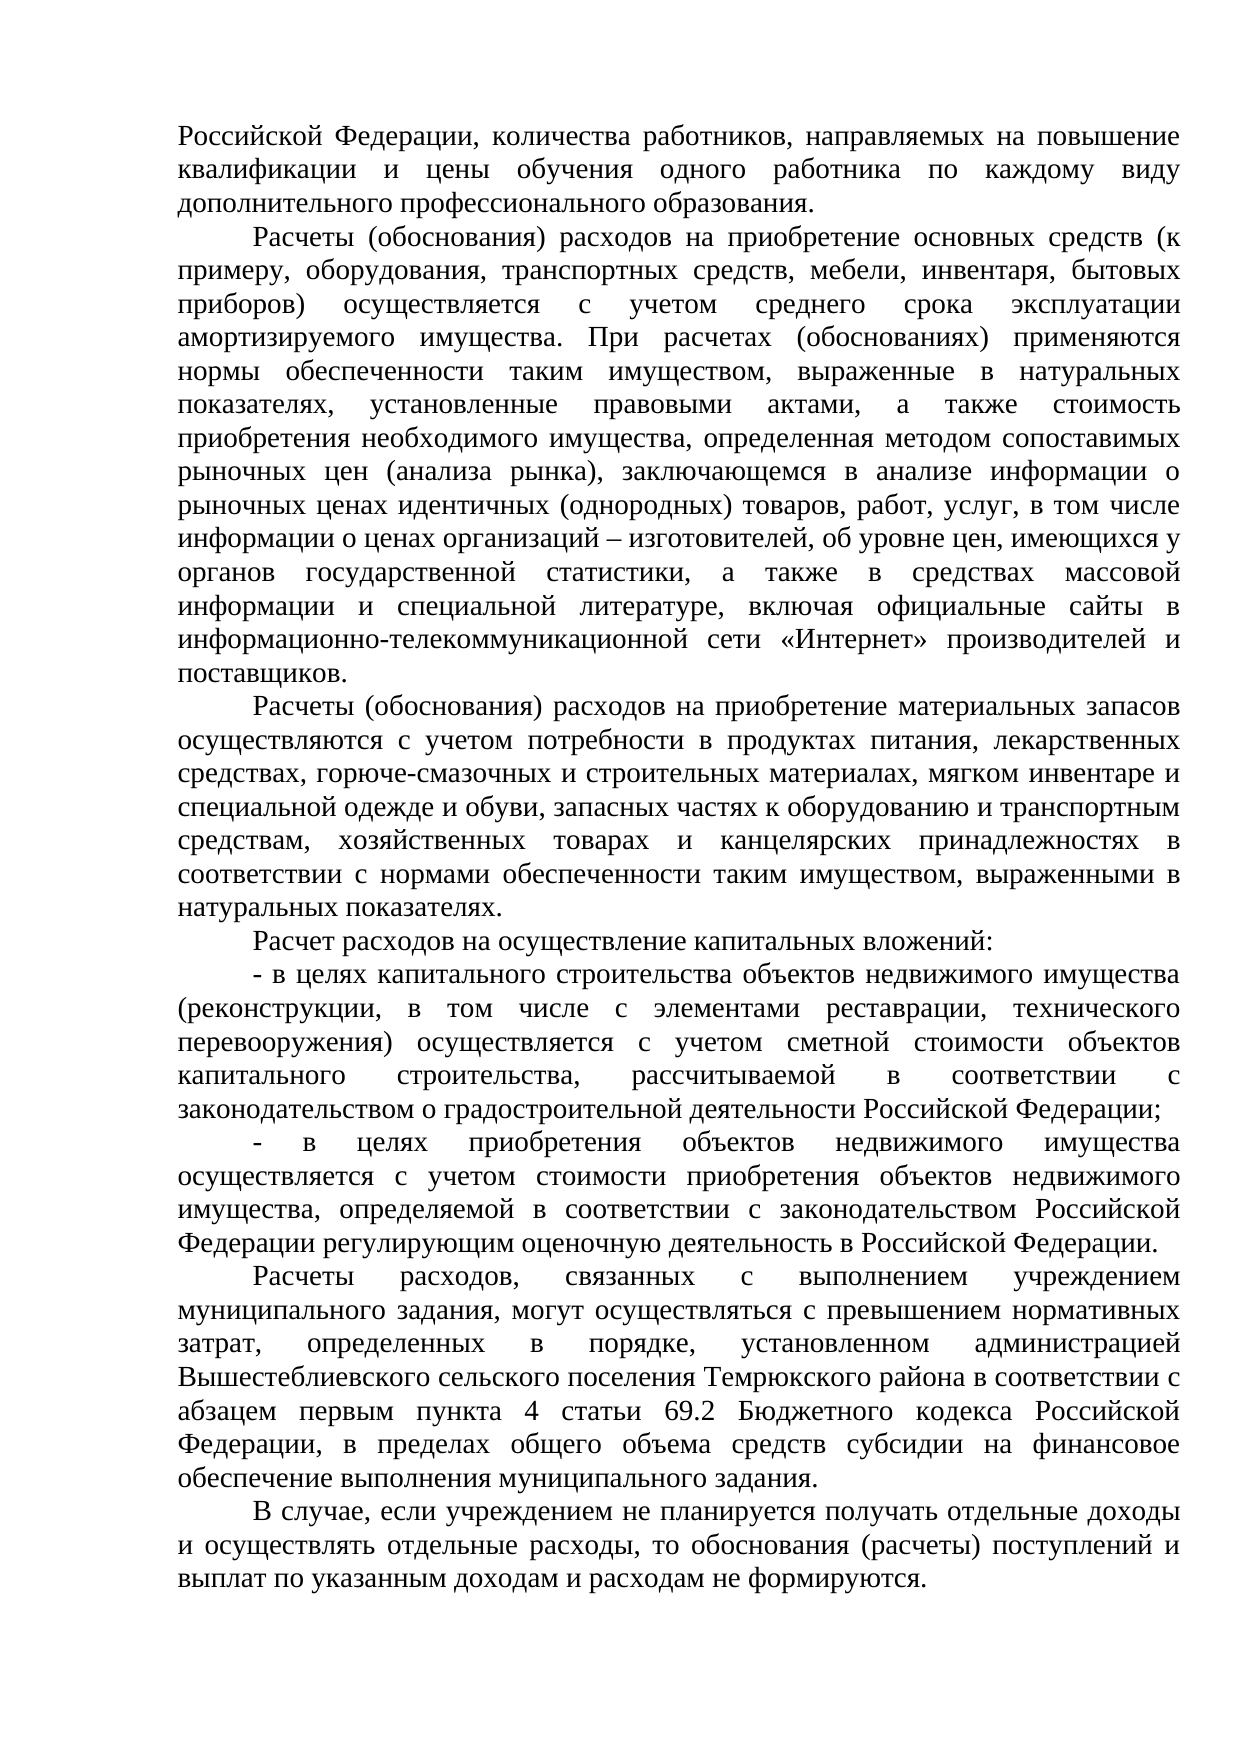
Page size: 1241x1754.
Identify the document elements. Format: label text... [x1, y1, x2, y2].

text - в целях приобретения объектов недвижимого имущества осуществляется с учетом стоимости приобретения объектов недвижимого имущества, определяемой в соответствии с законодательством Российской Федерации регулирующим оценочную деятельность в Российской Федерации. [177, 1124, 1181, 1258]
text В случае, если учреждением не планируется получать отдельные доходы и осуществлять отдельные расходы, то обоснования (расчеты) поступлений и выплат по указанным доходам и расходам не формируются. [177, 1493, 1181, 1594]
text Расчет расходов на осуществление капитальных вложений: [177, 923, 1181, 957]
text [177, 118, 1181, 219]
text - в целях капитального строительства объектов недвижимого имущества (реконструкции, в том числе с элементами реставрации, технического перевооружения) осуществляется с учетом сметной стоимости объектов капитального строительства, рассчитываемой в соответствии с законодательством о градостроительной деятельности Российской Федерации; [177, 957, 1181, 1124]
text Расчеты (обоснования) расходов на приобретение основных средств (к примеру, оборудования, транспортных средств, мебели, инвентаря, бытовых приборов) осуществляется с учетом среднего срока эксплуатации амортизируемого имущества. При расчетах (обоснованиях) применяются нормы обеспеченности таким имуществом, выраженные в натуральных показателях, установленные правовыми актами, а также стоимость приобретения необходимого имущества, определенная методом сопоставимых рыночных цен (анализа рынка), заключающемся в анализе информации о рыночных ценах идентичных (однородных) товаров, работ, услуг, в том числе информации о ценах организаций – изготовителей, об уровне цен, имеющихся у органов государственной статистики, а также в средствах массовой информации и специальной литературе, включая официальные сайты в информационно-телекоммуникационной сети «Интернет» производителей и поставщиков. [177, 219, 1181, 688]
text Расчеты расходов, связанных с выполнением учреждением муниципального задания, могут осуществляться с превышением нормативных затрат, определенных в порядке, установленном администрацией Вышестеблиевского сельского поселения Темрюкского района в соответствии с абзацем первым пункта 4 статьи 69.2 Бюджетного кодекса Российской Федерации, в пределах общего объема средств субсидии на финансовое обеспечение выполнения муниципального задания. [177, 1258, 1181, 1493]
text Расчеты (обоснования) расходов на приобретение материальных запасов осуществляются с учетом потребности в продуктах питания, лекарственных средствах, горюче-смазочных и строительных материалах, мягком инвентаре и специальной одежде и обуви, запасных частях к оборудованию и транспортным средствам, хозяйственных товарах и канцелярских принадлежностях в соответствии с нормами обеспеченности таким имуществом, выраженными в натуральных показателях. [177, 688, 1181, 923]
